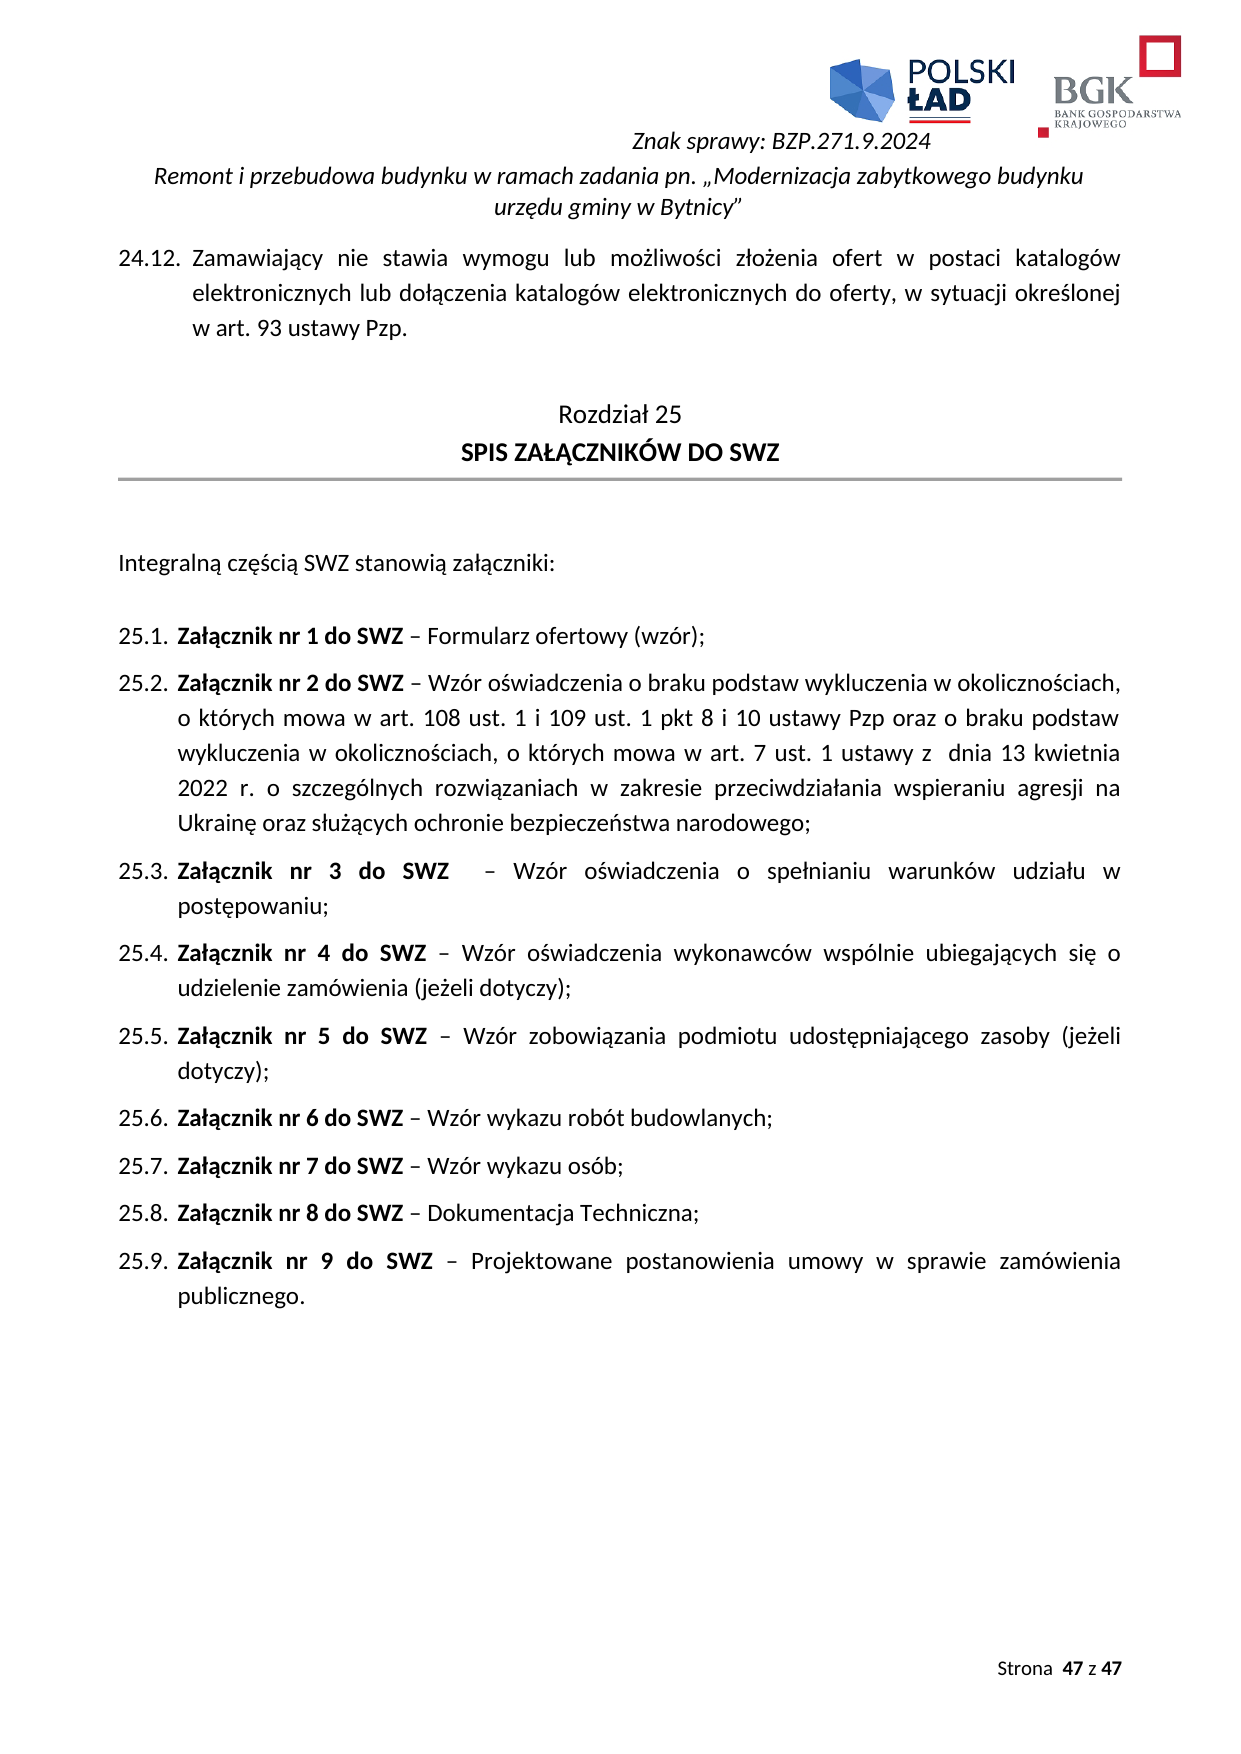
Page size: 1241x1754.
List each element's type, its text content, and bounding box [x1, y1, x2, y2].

list Załącznik nr 1 do SWZ – Formularz ofertowy (wzór); [118, 620, 1122, 650]
list Załącznik nr 4 do SWZ – Wzór oświadczenia wykonawców wspólnie ubiegających się o udzielenie zamówienia (jeżeli dotyczy); [118, 937, 1122, 1003]
list Załącznik nr 6 do SWZ – Wzór wykazu robót budowlanych; [118, 1102, 1122, 1133]
list Załącznik nr 8 do SWZ – Dokumentacja Techniczna; [118, 1197, 1122, 1228]
text Integralną częścią SWZ stanowią załączniki: [118, 547, 1122, 578]
text SPIS ZAŁĄCZNIKÓW DO SWZ [118, 435, 1122, 468]
list Załącznik nr 9 do SWZ – Projektowane postanowienia umowy w sprawie zamówienia publicznego. [118, 1245, 1122, 1310]
list Załącznik nr 3 do SWZ – Wzór oświadczenia o spełnianiu warunków udziału w postępowaniu; [118, 855, 1122, 920]
text Rozdział 25 [118, 397, 1122, 430]
list Zamawiający nie stawia wymogu lub możliwości złożenia ofert w postaci katalogów elektronicznych lub dołączenia katalogów elektronicznych do oferty, w sytuacji określonej w art. 93 ustawy Pzp. [118, 242, 1122, 343]
list Załącznik nr 7 do SWZ – Wzór wykazu osób; [118, 1150, 1122, 1180]
list Załącznik nr 5 do SWZ – Wzór zobowiązania podmiotu udostępniającego zasoby (jeżeli dotyczy); [118, 1020, 1122, 1085]
list Załącznik nr 2 do SWZ – Wzór oświadczenia o braku podstaw wykluczenia w okolicznościach, o których mowa w art. 108 ust. 1 i 109 ust. 1 pkt 8 i 10 ustawy Pzp oraz o braku podstaw wykluczenia w okolicznościach, o których mowa w art. 7 ust. 1 ustawy z dnia 13 kwietnia 2022 r. o szczególnych rozwiązaniach w zakresie przeciwdziałania wspieraniu agresji na Ukrainę oraz służących ochronie bezpieczeństwa narodowego; [118, 667, 1122, 838]
